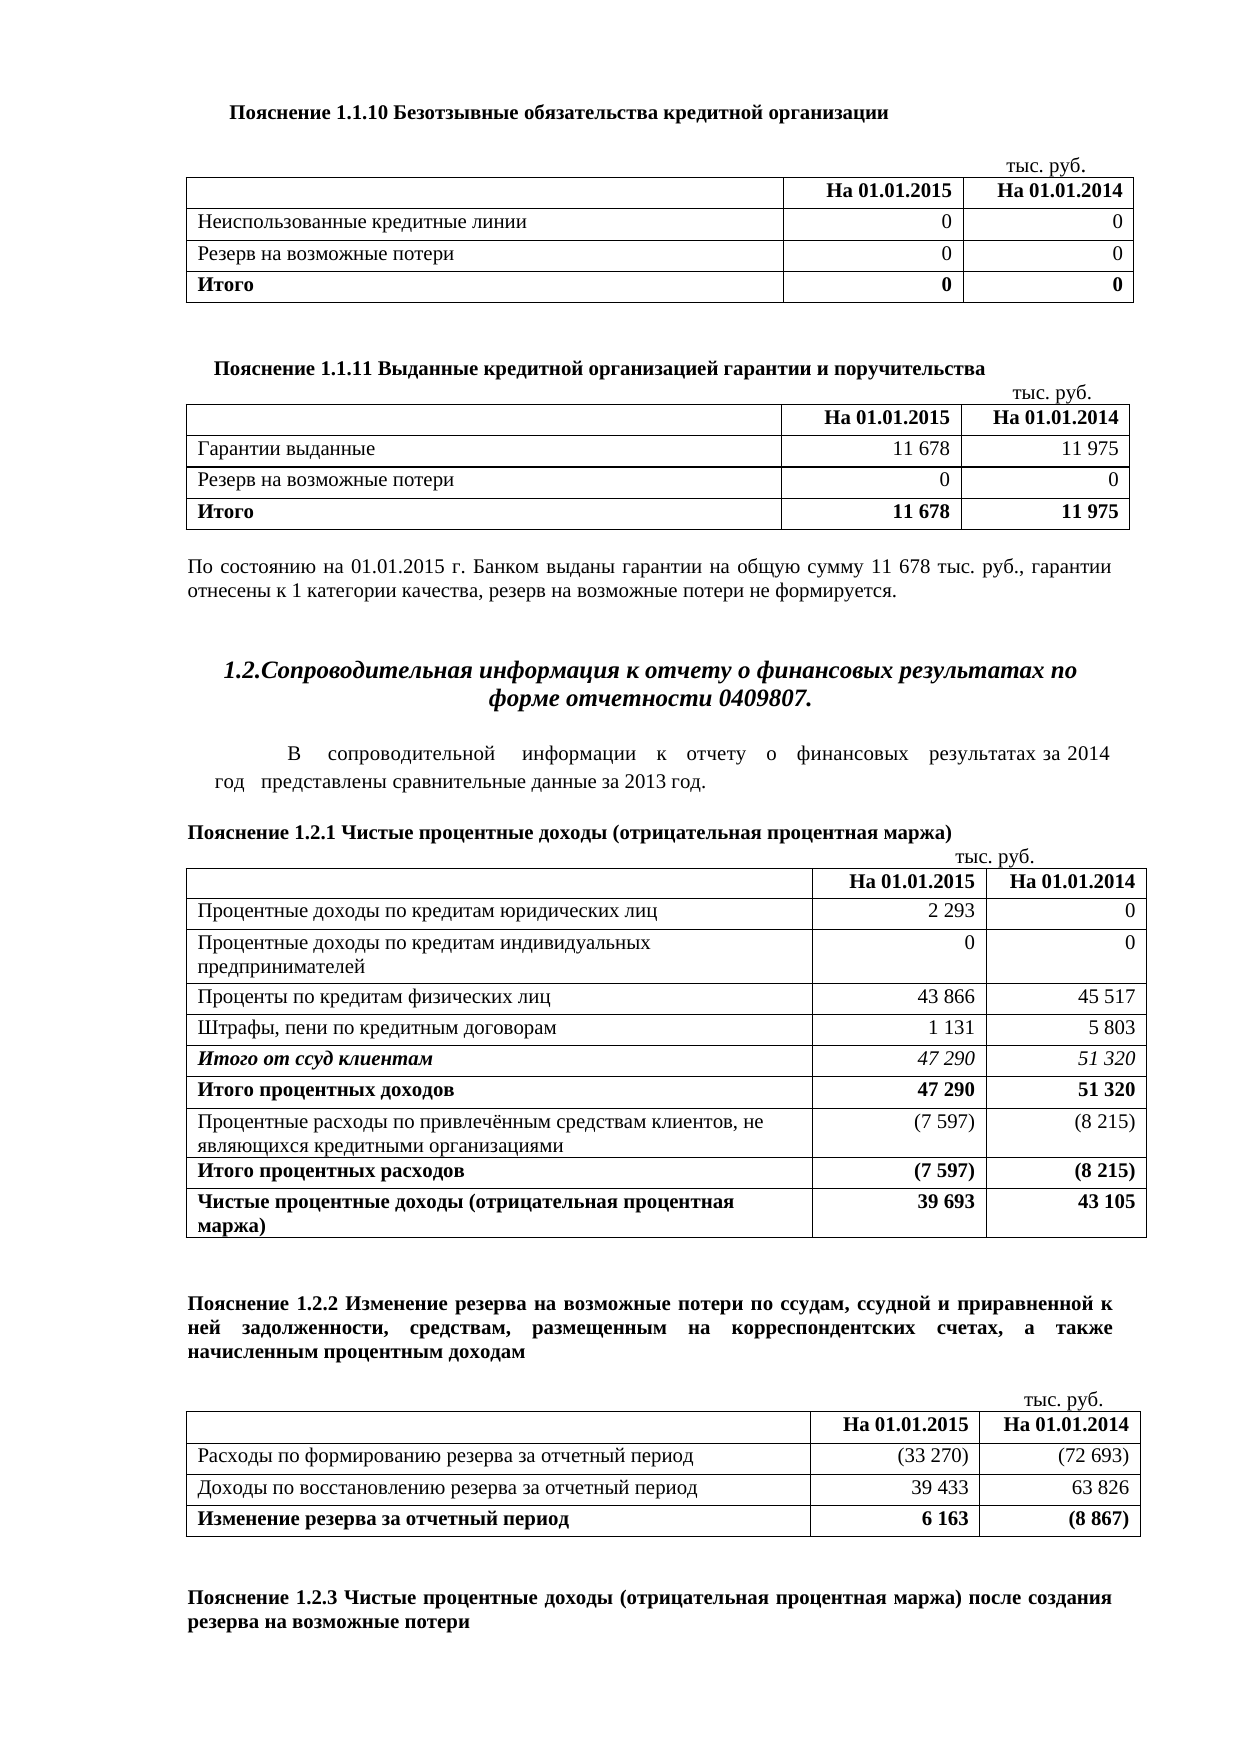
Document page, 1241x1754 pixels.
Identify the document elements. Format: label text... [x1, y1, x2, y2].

text Пояснение 1.1.11 Выданные кредитной организацией гарантии и поручительства [187, 356, 1113, 380]
table_header На 01.01.2015 [784, 178, 963, 208]
table_cell Итого [187, 272, 783, 302]
table_cell Расходы по формированию резерва за отчетный период [187, 1444, 810, 1474]
table_header На 01.01.2015 [782, 405, 961, 435]
text Пояснение 1.2.2 Изменение резерва на возможные потери по ссудам, ссудной и приравненной к ней задолженности, средствам, размещенным на корреспондентских счетах, а также начисленным процентным доходам [187, 1291, 1113, 1363]
table_cell 0 [964, 272, 1133, 302]
table_cell (8 867) [980, 1506, 1140, 1536]
text тыс. руб. [187, 151, 1113, 177]
text тыс. руб. [187, 1387, 1113, 1411]
table_cell (7 597) [813, 1109, 986, 1157]
table_header На 01.01.2014 [964, 178, 1133, 208]
table_cell 63 826 [980, 1475, 1140, 1505]
table_cell 11 678 [782, 499, 961, 529]
table_cell 0 [784, 209, 963, 239]
table_cell Доходы по восстановлению резерва за отчетный период [187, 1475, 810, 1505]
table_cell 11 975 [962, 499, 1129, 529]
table_cell 0 [784, 272, 963, 302]
table_cell 39 693 [813, 1189, 986, 1237]
table_cell Чистые процентные доходы (отрицательная процентная маржа) [187, 1189, 812, 1237]
table_cell Гарантии выданные [187, 436, 781, 466]
table_cell Проценты по кредитам физических лиц [187, 984, 812, 1014]
table_cell Процентные доходы по кредитам юридических лиц [187, 899, 812, 929]
table_cell Процентные доходы по кредитам индивидуальных предпринимателей [187, 930, 812, 982]
table_cell Резерв на возможные потери [187, 468, 781, 498]
table_cell 11 678 [782, 436, 961, 466]
table_cell Резерв на возможные потери [187, 241, 783, 271]
table_cell 45 517 [987, 984, 1146, 1014]
table_cell 2 293 [813, 899, 986, 929]
table_cell 51 320 [987, 1077, 1146, 1107]
table_header [187, 178, 783, 208]
table_cell 5 803 [987, 1015, 1146, 1045]
table_cell 0 [964, 209, 1133, 239]
text тыс. руб. [187, 844, 1113, 868]
table_cell (72 693) [980, 1444, 1140, 1474]
text Пояснение 1.1.10 Безотзывные обязательства кредитной организации [187, 100, 1113, 124]
table_cell 0 [962, 468, 1129, 498]
text Пояснение 1.2.3 Чистые процентные доходы (отрицательная процентная маржа) после создания резерва на возможные потери [187, 1585, 1113, 1633]
table_header На 01.01.2015 [813, 869, 986, 897]
table_cell 11 975 [962, 436, 1129, 466]
text тыс. руб. [187, 380, 1113, 404]
table_cell 0 [813, 930, 986, 982]
table_cell 0 [784, 241, 963, 271]
table_cell 39 433 [811, 1475, 979, 1505]
table_cell Штрафы, пени по кредитным договорам [187, 1015, 812, 1045]
table_header На 01.01.2014 [980, 1412, 1140, 1442]
table_header На 01.01.2014 [987, 869, 1146, 897]
text 1.2.Сопроводительная информация к отчету о финансовых результатах по форме отчетности 0409807. [187, 655, 1113, 712]
table_cell 0 [782, 468, 961, 498]
text В сопроводительной информации к отчету о финансовых результатах за 2014 год представлены сравнительные данные за 2013 год. [214, 739, 1113, 794]
table_cell Итого от ссуд клиентам [187, 1046, 812, 1076]
table_cell (8 215) [987, 1158, 1146, 1188]
table_cell (8 215) [987, 1109, 1146, 1157]
table_cell Итого процентных доходов [187, 1077, 812, 1107]
table_cell 6 163 [811, 1506, 979, 1536]
table_cell 0 [987, 930, 1146, 982]
table_header [187, 405, 781, 435]
table_cell Неиспользованные кредитные линии [187, 209, 783, 239]
table_cell 47 290 [813, 1077, 986, 1107]
table_cell 43 866 [813, 984, 986, 1014]
table_cell Итого процентных расходов [187, 1158, 812, 1188]
text Пояснение 1.2.1 Чистые процентные доходы (отрицательная процентная маржа) [187, 820, 1113, 844]
table_cell 0 [987, 899, 1146, 929]
table_cell 51 320 [987, 1046, 1146, 1076]
table_cell 47 290 [813, 1046, 986, 1076]
table_cell (33 270) [811, 1444, 979, 1474]
table_cell Итого [187, 499, 781, 529]
table_cell 0 [964, 241, 1133, 271]
table_cell Процентные расходы по привлечённым средствам клиентов, не являющихся кредитными организациями [187, 1109, 812, 1157]
table_header [187, 869, 812, 897]
table_cell 43 105 [987, 1189, 1146, 1237]
text По состоянию на 01.01.2015 г. Банком выданы гарантии на общую сумму 11 678 тыс. руб., гарантии отнесены к 1 категории качества, резерв на возможные потери не формируется. [187, 554, 1113, 602]
table_header На 01.01.2014 [962, 405, 1129, 435]
table_header На 01.01.2015 [811, 1412, 979, 1442]
table_cell (7 597) [813, 1158, 986, 1188]
table_cell 1 131 [813, 1015, 986, 1045]
table_header [187, 1412, 810, 1442]
table_cell Изменение резерва за отчетный период [187, 1506, 810, 1536]
